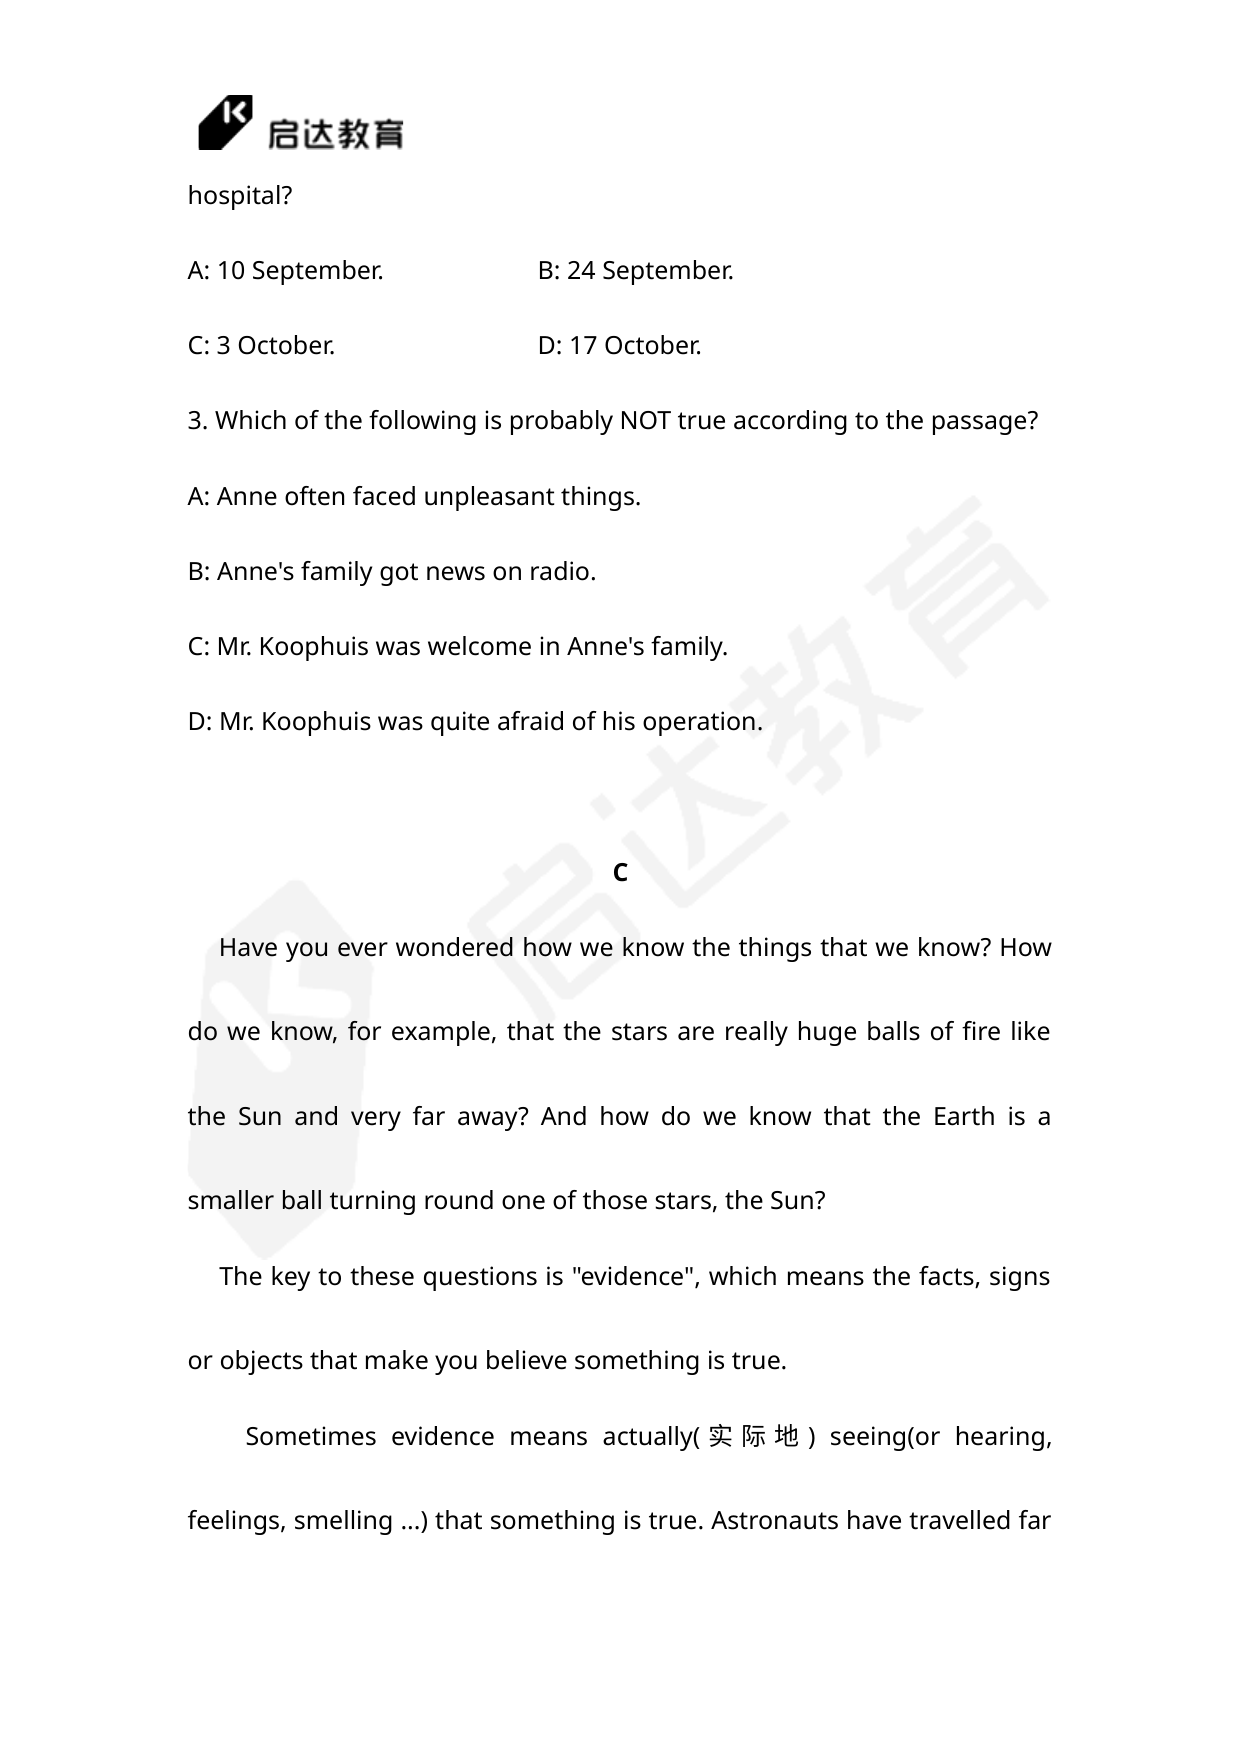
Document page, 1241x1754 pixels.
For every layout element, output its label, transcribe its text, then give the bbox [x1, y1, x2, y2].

list A: Anne often faced unpleasant things. [187, 463, 1053, 528]
list A: 10 September. B: 24 September. [187, 237, 1053, 302]
list D: Mr. Koophuis was quite afraid of his operation. [187, 688, 1053, 753]
list Have you ever wondered how we know the things that we know? How do we know, for example, that the stars are really huge balls of fire like the Sun and very far away? And how do we know that the Earth is a smaller ball turning round one of those stars, the Sun? [187, 914, 1053, 1232]
list C [187, 839, 1053, 904]
picture [198, 95, 404, 150]
list B: Anne's family got news on radio. [187, 538, 1053, 603]
list 2. What is the most probable date that Mr. Koophuis returned from hospital? [187, 162, 1053, 227]
list C: 3 October. D: 17 October. [187, 312, 1053, 377]
list C: Mr. Koophuis was welcome in Anne's family. [187, 613, 1053, 678]
list 3. Which of the following is probably NOT true according to the passage? [187, 388, 1053, 453]
list The key to these questions is "evidence", which means the facts, signs or objects that make you believe something is true. [187, 1243, 1053, 1392]
